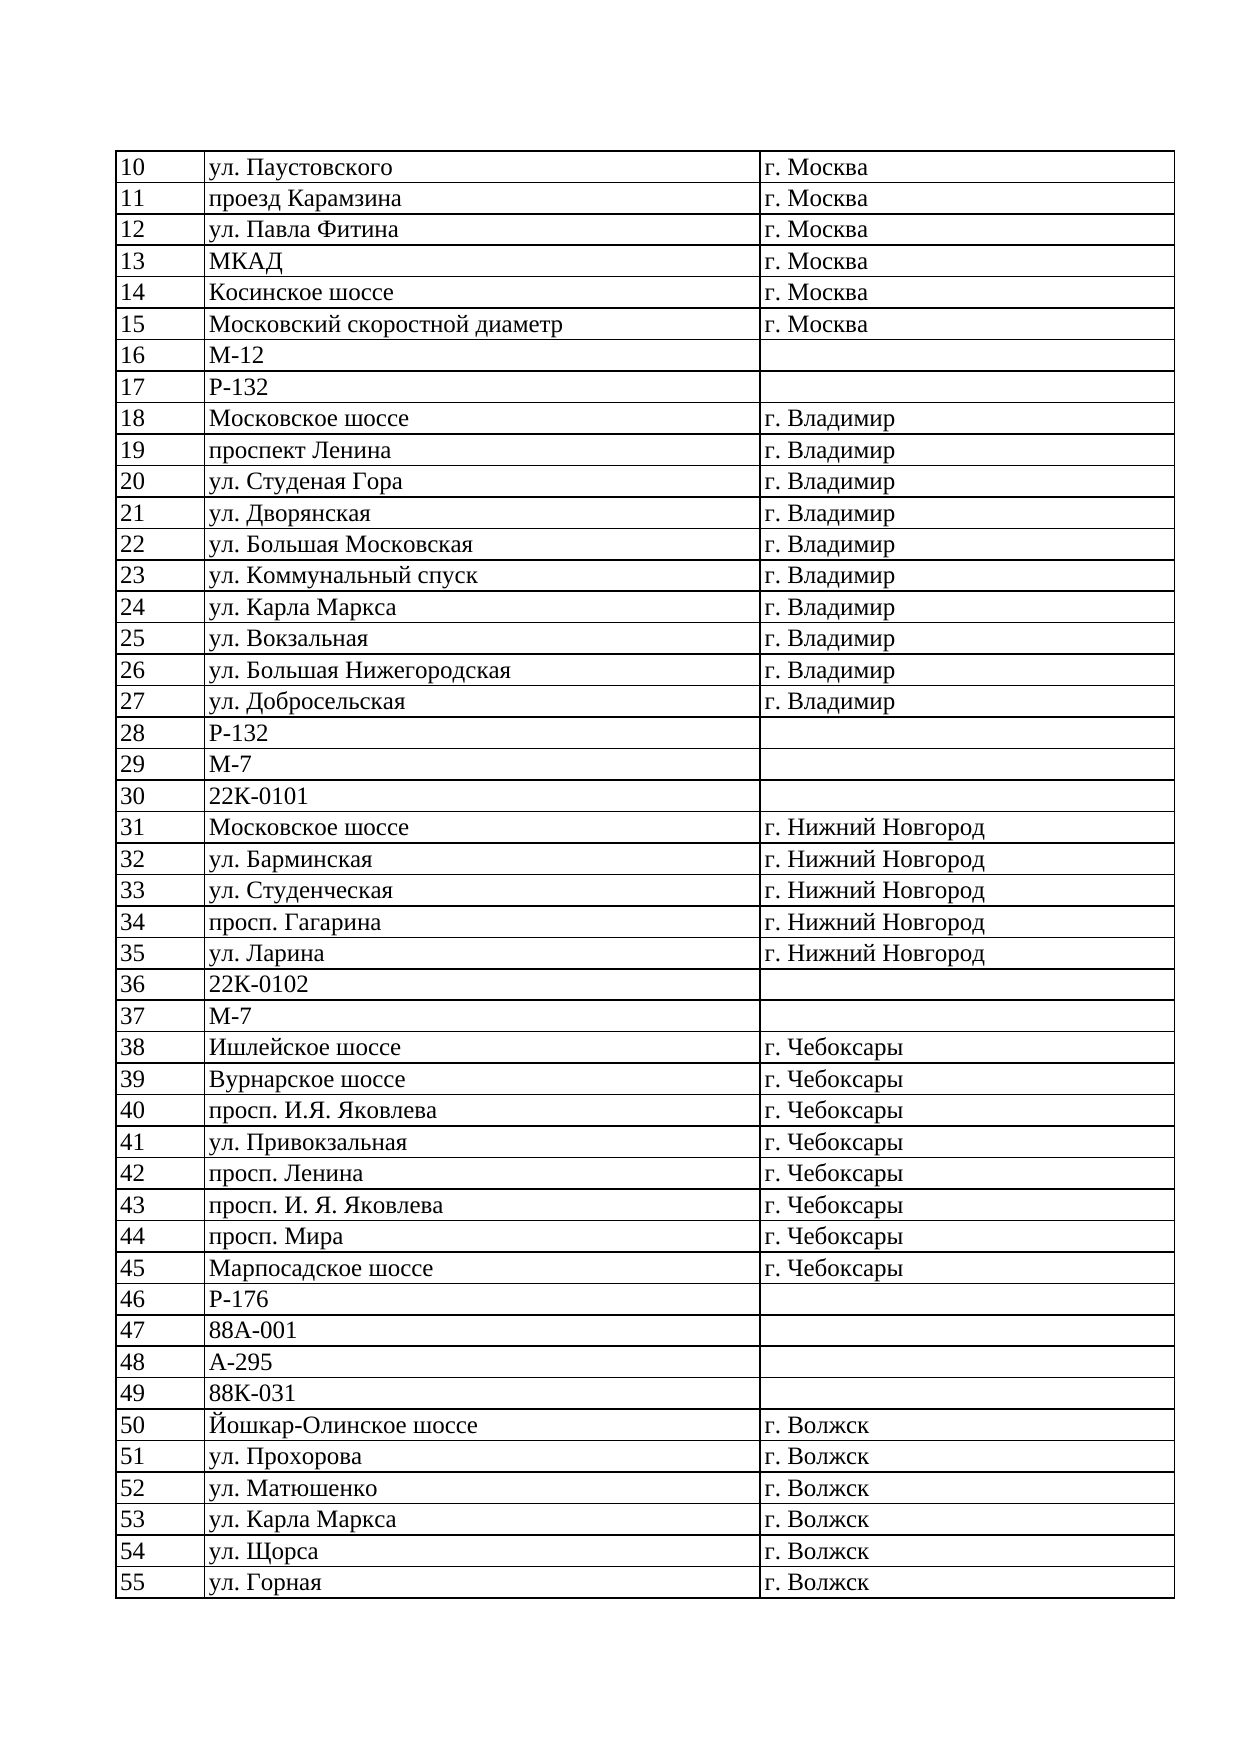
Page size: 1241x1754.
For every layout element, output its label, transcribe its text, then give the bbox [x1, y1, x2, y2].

table_cell 23 [117, 561, 204, 590]
table_cell ул. Студенческая [205, 875, 759, 905]
table_cell 11 [117, 183, 204, 213]
table_cell [761, 718, 1174, 748]
table_cell ул. Паустовского [205, 152, 759, 181]
table_cell 46 [117, 1284, 204, 1314]
table_cell г. Нижний Новгород [761, 812, 1174, 842]
table_cell 45 [117, 1253, 204, 1282]
table_cell ул. Большая Московская [205, 529, 759, 559]
table_cell 51 [117, 1441, 204, 1471]
table_cell 18 [117, 403, 204, 433]
table_cell г. Нижний Новгород [761, 844, 1174, 873]
table_cell 27 [117, 686, 204, 716]
table_cell г. Владимир [761, 498, 1174, 527]
table_cell 20 [117, 466, 204, 496]
table_cell г. Москва [761, 246, 1174, 276]
table_cell 32 [117, 844, 204, 873]
table_cell г. Чебоксары [761, 1190, 1174, 1219]
table_cell просп. Гагарина [205, 907, 759, 936]
table_cell ул. Привокзальная [205, 1127, 759, 1157]
table_cell 35 [117, 938, 204, 968]
table_cell МКАД [205, 246, 759, 276]
table_cell г. Волжск [761, 1441, 1174, 1471]
table_cell Р-132 [205, 718, 759, 748]
table_cell г. Чебоксары [761, 1158, 1174, 1188]
table_cell г. Владимир [761, 655, 1174, 685]
table_cell [761, 749, 1174, 779]
table_cell Московское шоссе [205, 812, 759, 842]
table_cell г. Волжск [761, 1536, 1174, 1566]
table_cell г. Владимир [761, 592, 1174, 622]
table_cell 15 [117, 309, 204, 339]
table_cell 36 [117, 970, 204, 999]
table_cell Р-176 [205, 1284, 759, 1314]
table_cell 24 [117, 592, 204, 622]
table_cell 33 [117, 875, 204, 905]
table_cell г. Чебоксары [761, 1221, 1174, 1251]
table_cell М-12 [205, 340, 759, 370]
table_cell г. Нижний Новгород [761, 907, 1174, 936]
table_cell г. Москва [761, 215, 1174, 244]
table_cell г. Нижний Новгород [761, 938, 1174, 968]
table_cell ул. Щорса [205, 1536, 759, 1566]
table_cell просп. Ленина [205, 1158, 759, 1188]
table_cell 52 [117, 1473, 204, 1503]
table_cell г. Чебоксары [761, 1095, 1174, 1125]
table_cell г. Чебоксары [761, 1127, 1174, 1157]
table_cell 54 [117, 1536, 204, 1566]
table_cell г. Владимир [761, 466, 1174, 496]
table_cell 16 [117, 340, 204, 370]
table_cell ул. Карла Маркса [205, 1504, 759, 1534]
table_cell ул. Вокзальная [205, 623, 759, 653]
table_cell проезд Карамзина [205, 183, 759, 213]
table_cell ул. Ларина [205, 938, 759, 968]
table_cell [761, 970, 1174, 999]
table_cell 10 [117, 152, 204, 181]
table_cell А-295 [205, 1347, 759, 1377]
table_cell г. Волжск [761, 1410, 1174, 1440]
table_cell г. Нижний Новгород [761, 875, 1174, 905]
table_cell г. Владимир [761, 435, 1174, 464]
table_cell 43 [117, 1190, 204, 1219]
table_cell 48 [117, 1347, 204, 1377]
table_cell М-7 [205, 749, 759, 779]
table_cell М-7 [205, 1001, 759, 1031]
table_cell 40 [117, 1095, 204, 1125]
table_cell [761, 372, 1174, 402]
table_cell 88А-001 [205, 1316, 759, 1345]
table_cell Московское шоссе [205, 403, 759, 433]
table_cell г. Волжск [761, 1567, 1174, 1597]
table_cell 42 [117, 1158, 204, 1188]
table_cell 49 [117, 1378, 204, 1408]
table_cell Йошкар-Олинское шоссе [205, 1410, 759, 1440]
table_cell 14 [117, 277, 204, 307]
table_cell 38 [117, 1032, 204, 1062]
table_cell просп. Мира [205, 1221, 759, 1251]
table_cell [761, 1378, 1174, 1408]
table_cell 37 [117, 1001, 204, 1031]
table_cell ул. Павла Фитина [205, 215, 759, 244]
table_cell 28 [117, 718, 204, 748]
table_cell 21 [117, 498, 204, 527]
table_cell г. Владимир [761, 529, 1174, 559]
table_cell просп. И. Я. Яковлева [205, 1190, 759, 1219]
table_cell ул. Горная [205, 1567, 759, 1597]
table_cell Р-132 [205, 372, 759, 402]
table_cell Ишлейское шоссе [205, 1032, 759, 1062]
table_cell г. Владимир [761, 403, 1174, 433]
table_cell просп. И.Я. Яковлева [205, 1095, 759, 1125]
table_cell 53 [117, 1504, 204, 1534]
table_cell проспект Ленина [205, 435, 759, 464]
table_cell 34 [117, 907, 204, 936]
table_cell 55 [117, 1567, 204, 1597]
table_cell 50 [117, 1410, 204, 1440]
table_cell ул. Барминская [205, 844, 759, 873]
table_cell г. Волжск [761, 1504, 1174, 1534]
table_cell 29 [117, 749, 204, 779]
table_cell 25 [117, 623, 204, 653]
table_cell ул. Студеная Гора [205, 466, 759, 496]
table_cell [761, 781, 1174, 811]
table_cell 22К-0102 [205, 970, 759, 999]
table_cell [761, 1001, 1174, 1031]
table_cell г. Москва [761, 309, 1174, 339]
table_cell 44 [117, 1221, 204, 1251]
table_cell 30 [117, 781, 204, 811]
table_cell 22К-0101 [205, 781, 759, 811]
table_cell 88К-031 [205, 1378, 759, 1408]
table_cell г. Владимир [761, 686, 1174, 716]
table_cell [761, 340, 1174, 370]
table_cell г. Москва [761, 183, 1174, 213]
table_cell Марпосадское шоссе [205, 1253, 759, 1282]
table_cell [761, 1347, 1174, 1377]
table_cell 17 [117, 372, 204, 402]
table_cell Московский скоростной диаметр [205, 309, 759, 339]
table_cell г. Чебоксары [761, 1032, 1174, 1062]
table_cell Вурнарское шоссе [205, 1064, 759, 1094]
table_cell 12 [117, 215, 204, 244]
table_cell ул. Дворянская [205, 498, 759, 527]
table_cell [761, 1316, 1174, 1345]
table_cell г. Владимир [761, 623, 1174, 653]
table_cell 19 [117, 435, 204, 464]
table_cell 26 [117, 655, 204, 685]
table_cell г. Волжск [761, 1473, 1174, 1503]
table_cell г. Чебоксары [761, 1253, 1174, 1282]
table_cell г. Москва [761, 152, 1174, 181]
table_cell г. Владимир [761, 561, 1174, 590]
table_cell 39 [117, 1064, 204, 1094]
table_cell 13 [117, 246, 204, 276]
table_cell 47 [117, 1316, 204, 1345]
table_cell ул. Большая Нижегородская [205, 655, 759, 685]
table_cell [761, 1284, 1174, 1314]
table_cell ул. Добросельская [205, 686, 759, 716]
table_cell ул. Матюшенко [205, 1473, 759, 1503]
table_cell ул. Прохорова [205, 1441, 759, 1471]
table_cell ул. Карла Маркса [205, 592, 759, 622]
table_cell 41 [117, 1127, 204, 1157]
table_cell ул. Коммунальный спуск [205, 561, 759, 590]
table_cell 22 [117, 529, 204, 559]
table_cell Косинское шоссе [205, 277, 759, 307]
table_cell г. Москва [761, 277, 1174, 307]
table_cell г. Чебоксары [761, 1064, 1174, 1094]
table_cell 31 [117, 812, 204, 842]
